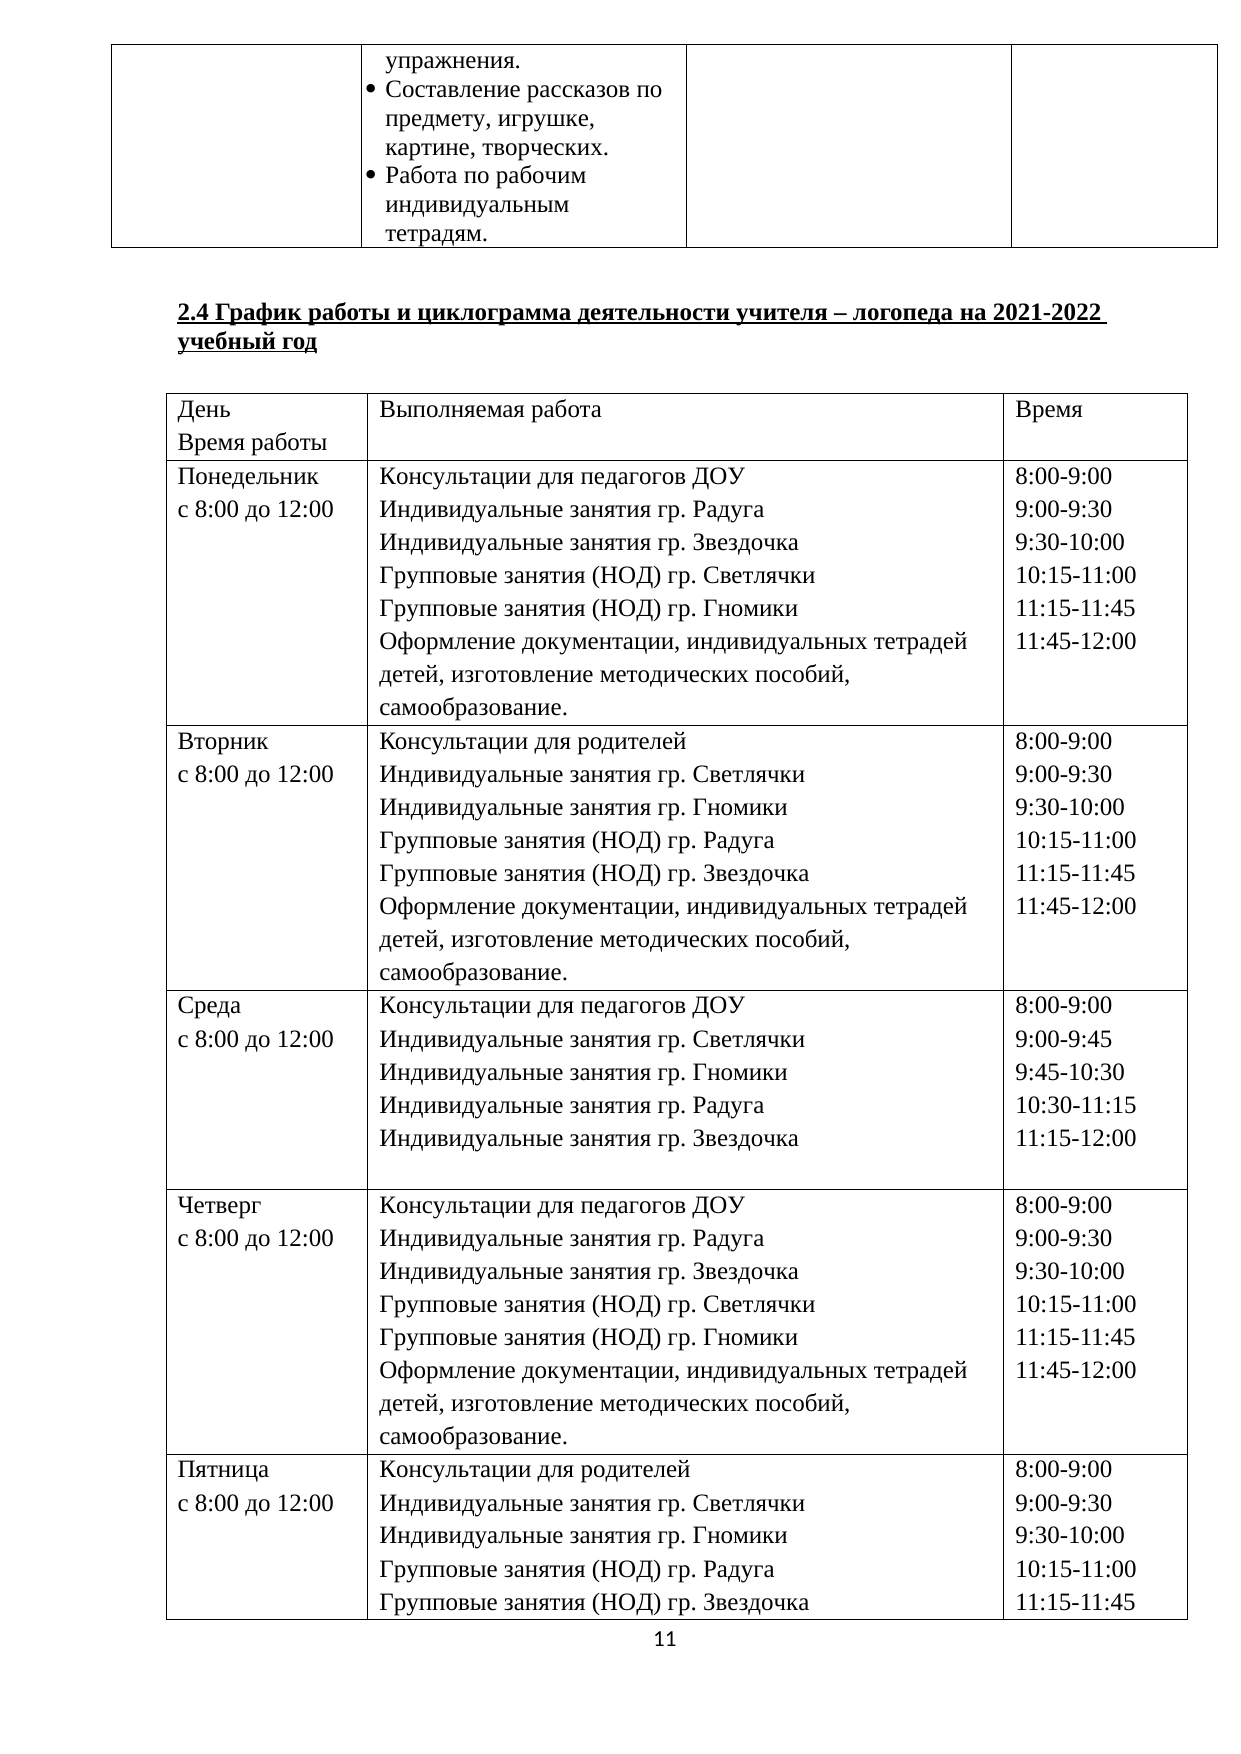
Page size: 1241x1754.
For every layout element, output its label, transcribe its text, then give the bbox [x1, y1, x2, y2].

table_cell Вторник с 8:00 до 12:00 [167, 726, 367, 989]
text 2.4 График работы и циклограмма деятельности учителя – логопеда на 2021-2022 учебный год [177, 297, 1152, 355]
table_cell Консультации для педагогов ДОУ Индивидуальные занятия гр. Радуга Индивидуальные занятия гр. Звездочка Групповые занятия (НОД) гр. Светлячки Групповые занятия (НОД) гр. Гномики Оформление документации, индивидуальных тетрадей детей, изготовление методических пособий, самообразование. [368, 461, 1003, 725]
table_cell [1012, 45, 1217, 247]
table_cell 8:00-9:00 9:00-9:45 9:45-10:30 10:30-11:15 11:15-12:00 [1004, 991, 1187, 1189]
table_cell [167, 1455, 367, 1619]
table_cell Понедельник с 8:00 до 12:00 [167, 461, 367, 725]
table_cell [112, 45, 361, 247]
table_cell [362, 45, 686, 247]
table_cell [1004, 1455, 1187, 1619]
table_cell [687, 45, 1011, 247]
table_cell 8:00-9:00 9:00-9:30 9:30-10:00 10:15-11:00 11:15-11:45 11:45-12:00 [1004, 461, 1187, 725]
table_cell Консультации для педагогов ДОУ Индивидуальные занятия гр. Светлячки Индивидуальные занятия гр. Гномики Индивидуальные занятия гр. Радуга Индивидуальные занятия гр. Звездочка [368, 991, 1003, 1189]
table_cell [368, 1455, 1003, 1619]
table_cell Среда с 8:00 до 12:00 [167, 991, 367, 1189]
table_header День Время работы [167, 394, 367, 460]
table_header Выполняемая работа [368, 394, 1003, 460]
table_cell Четверг с 8:00 до 12:00 [167, 1190, 367, 1453]
table_cell 8:00-9:00 9:00-9:30 9:30-10:00 10:15-11:00 11:15-11:45 11:45-12:00 [1004, 1190, 1187, 1453]
table_cell Консультации для педагогов ДОУ Индивидуальные занятия гр. Радуга Индивидуальные занятия гр. Звездочка Групповые занятия (НОД) гр. Светлячки Групповые занятия (НОД) гр. Гномики Оформление документации, индивидуальных тетрадей детей, изготовление методических пособий, самообразование. [368, 1190, 1003, 1453]
table_cell 8:00-9:00 9:00-9:30 9:30-10:00 10:15-11:00 11:15-11:45 11:45-12:00 [1004, 726, 1187, 989]
table_header Время [1004, 394, 1187, 460]
